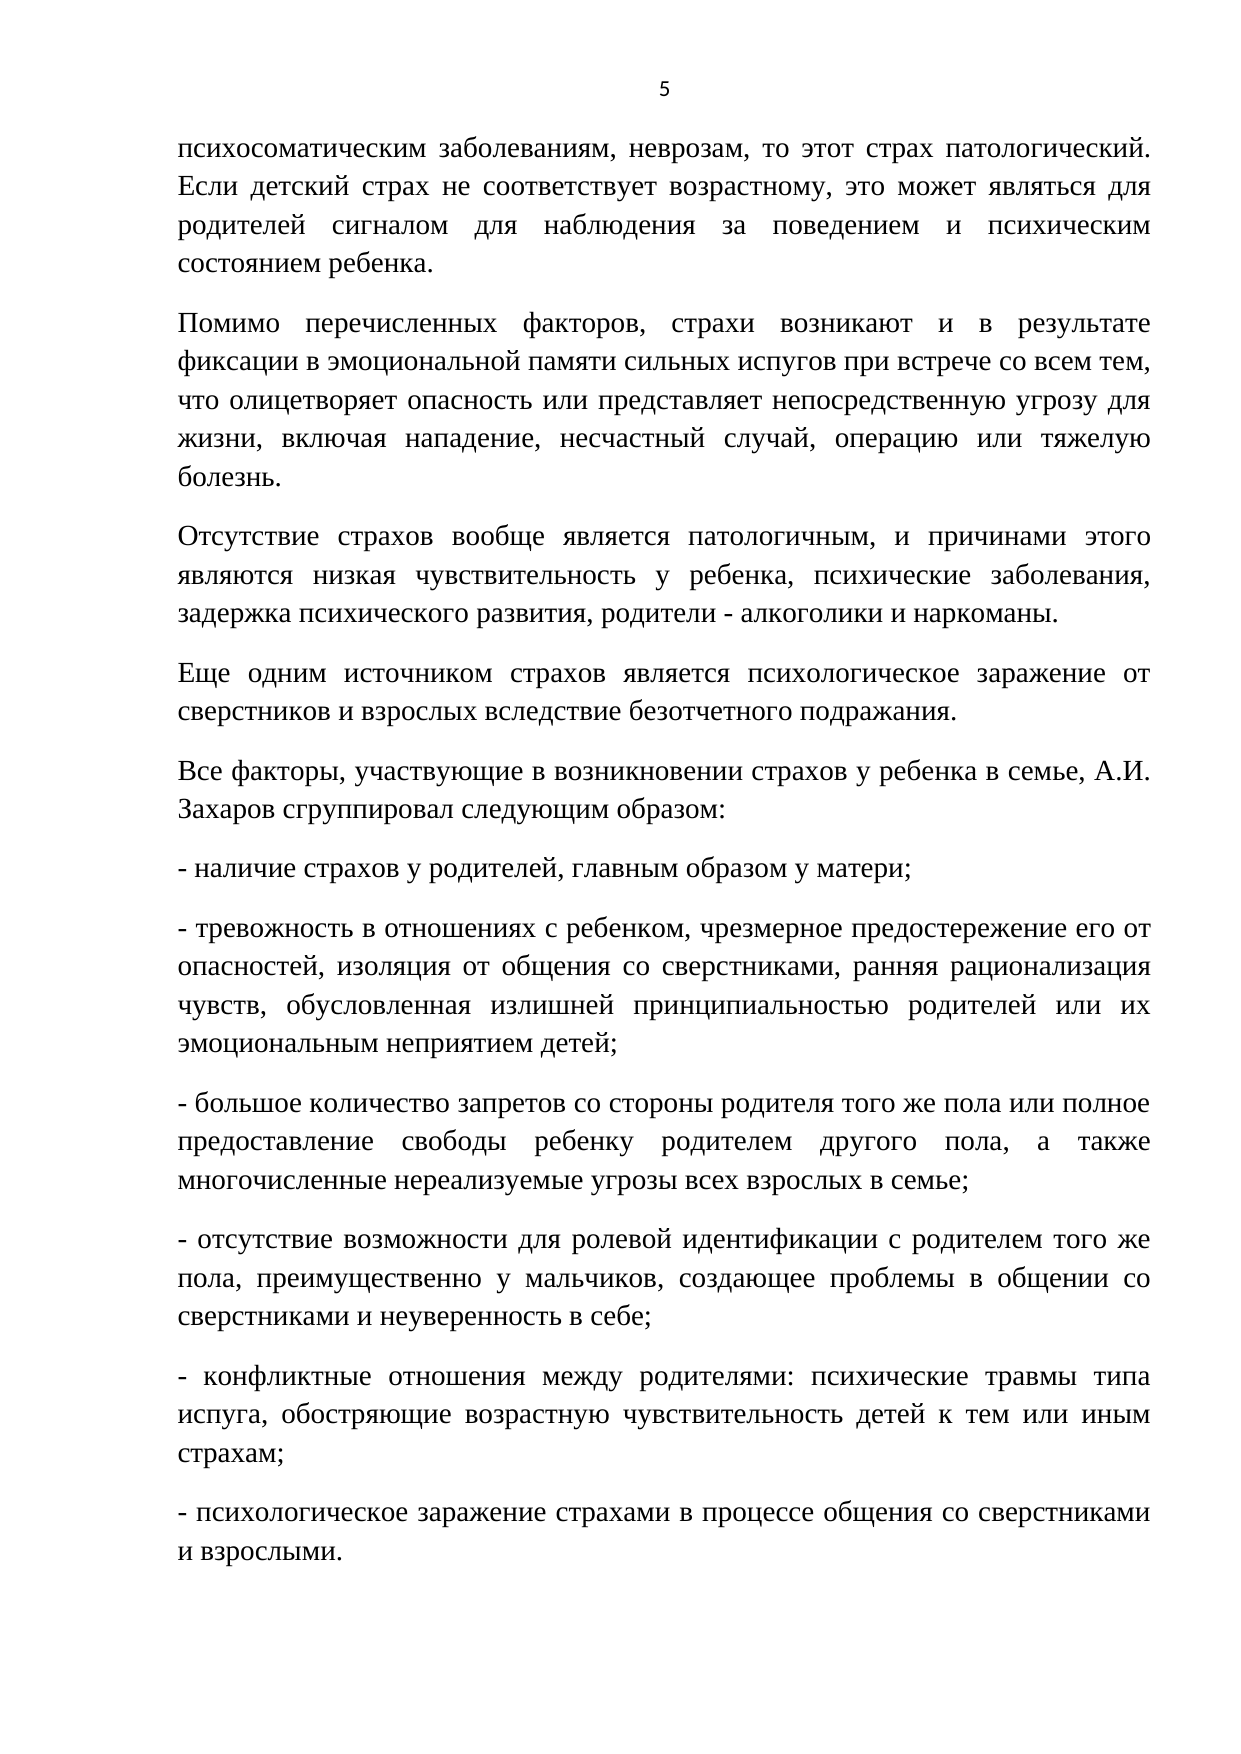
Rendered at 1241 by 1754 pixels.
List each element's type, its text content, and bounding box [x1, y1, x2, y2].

text - психологическое заражение страхами в процессе общения со сверстниками и взрослыми. [177, 1494, 1152, 1566]
text - тревожность в отношениях с ребенком, чрезмерное предостережение его от опасностей, изоляция от общения со сверстниками, ранняя рационализация чувств, обусловленная излишней принципиальностью родителей или их эмоциональным неприятием детей; [177, 910, 1152, 1059]
text Отсутствие страхов вообще является патологичным, и причинами этого являются низкая чувствительность у ребенка, психические заболевания, задержка психического развития, родители - алкоголики и наркоманы. [177, 518, 1152, 629]
text - отсутствие возможности для ролевой идентификации с родителем того же пола, преимущественно у мальчиков, создающее проблемы в общении со сверстниками и неуверенность в себе; [177, 1221, 1152, 1332]
text Помимо перечисленных факторов, страхи возникают и в результате фиксации в эмоциональной памяти сильных испугов при встрече со всем тем, что олицетворяет опасность или представляет непосредственную угрозу для жизни, включая нападение, несчастный случай, операцию или тяжелую болезнь. [177, 305, 1152, 492]
text Еще одним источником страхов является психологическое заражение от сверстников и взрослых вследствие безотчетного подражания. [177, 655, 1152, 727]
text - наличие страхов у родителей, главным образом у матери; [177, 851, 1152, 884]
text - конфликтные отношения между родителями: психические травмы типа испуга, обостряющие возрастную чувствительность детей к тем или иным страхам; [177, 1358, 1152, 1468]
text Все факторы, участвующие в возникновении страхов у ребенка в семье, А.И. Захаров сгруппировал следующим образом: [177, 753, 1152, 825]
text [177, 130, 1152, 279]
text - большое количество запретов со стороны родителя того же пола или полное предоставление свободы ребенку родителем другого пола, а также многочисленные нереализуемые угрозы всех взрослых в семье; [177, 1085, 1152, 1196]
